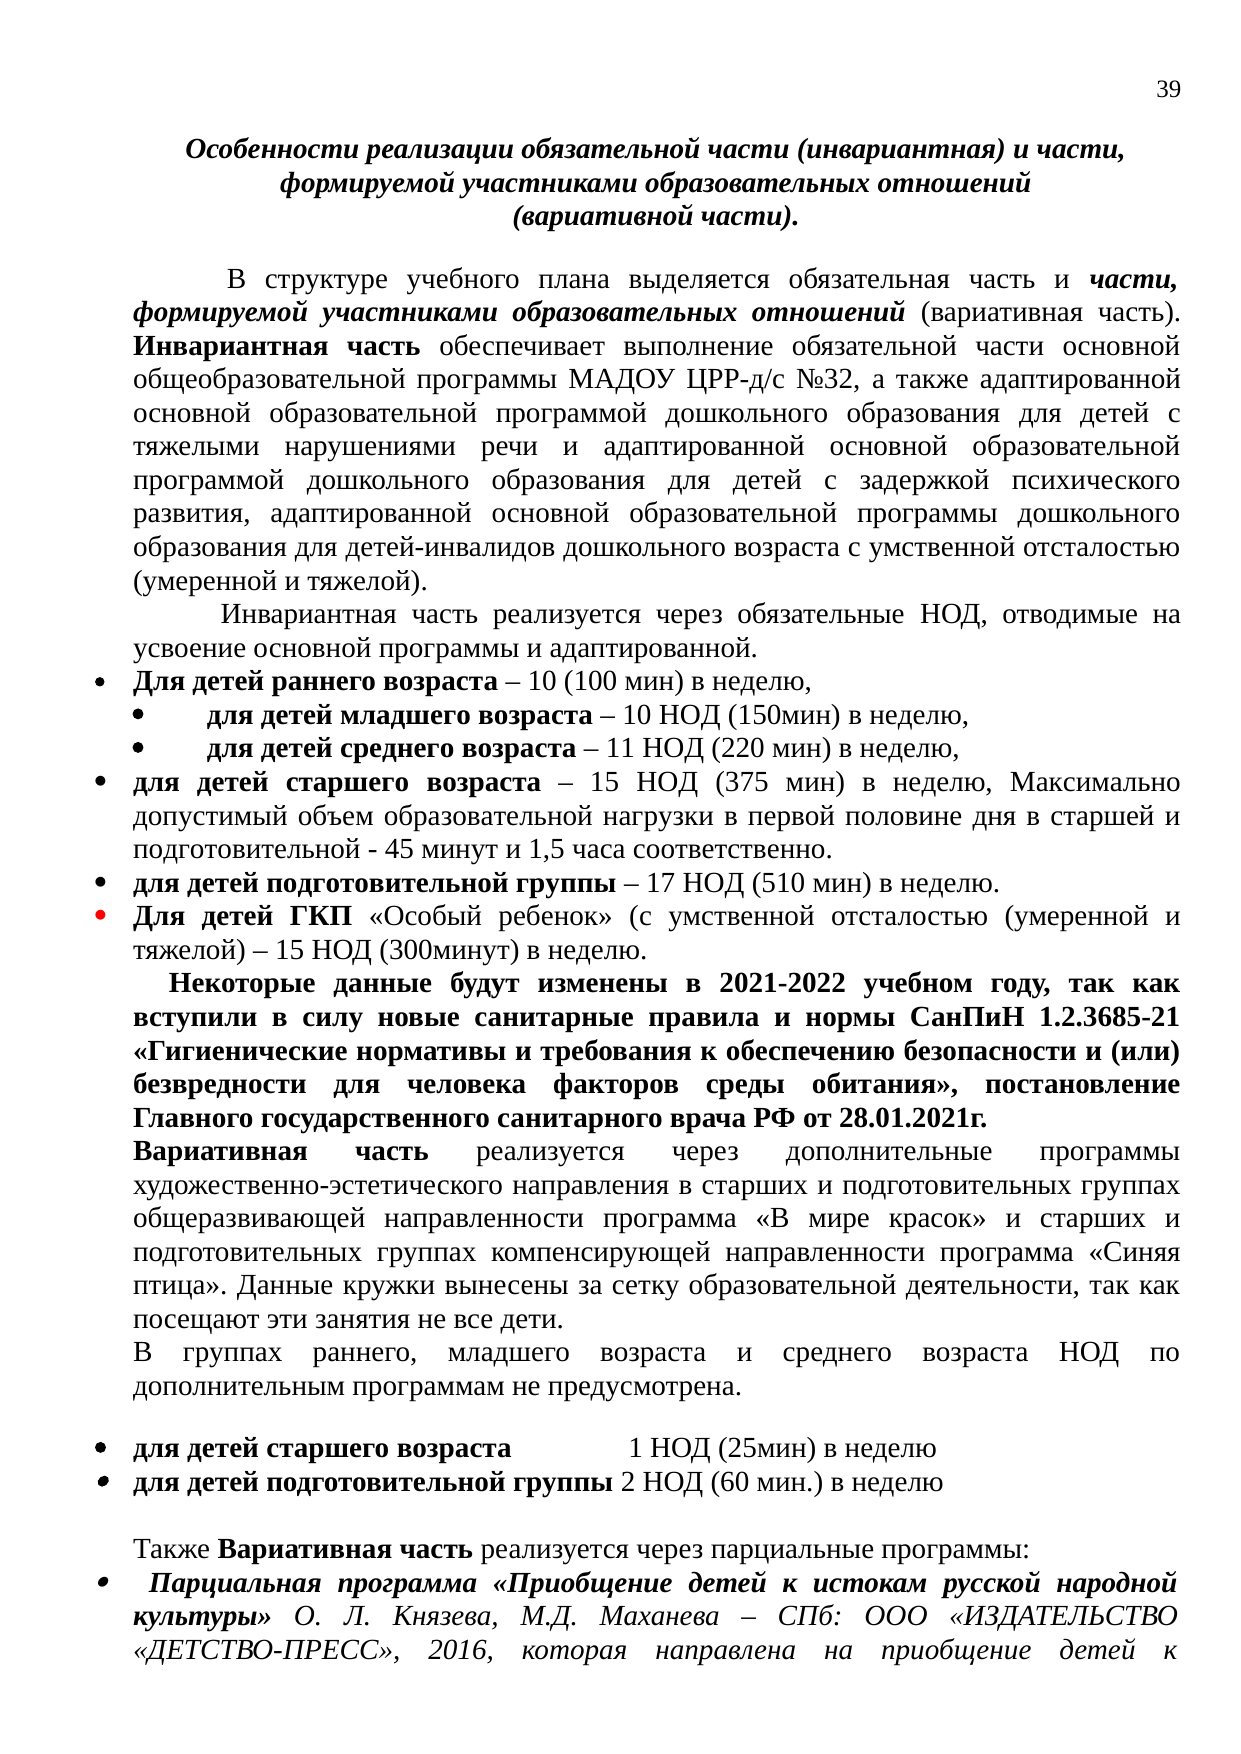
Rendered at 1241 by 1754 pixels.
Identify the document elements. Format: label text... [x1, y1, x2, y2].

list для детей младшего возраста – 10 НОД (150мин) в неделю, [133, 697, 1181, 730]
text Инвариантная часть реализуется через обязательные НОД, отводимые на усвоение основной программы и адаптированной. [133, 596, 1181, 663]
text Особенности реализации обязательной части (инвариантная) и части, формируемой участниками образовательных отношений [133, 131, 1181, 198]
text Также Вариативная часть реализуется через парциальные программы: [133, 1531, 1181, 1565]
text В структуре учебного плана выделяется обязательная часть и части, формируемой участниками образовательных отношений (вариативная часть). Инвариантная часть обеспечивает выполнение обязательной части основной общеобразовательной программы МАДОУ ЦРР-д/с №32, а также адаптированной основной образовательной программой дошкольного образования для детей с тяжелыми нарушениями речи и адаптированной основной образовательной программой дошкольного образования для детей с задержкой психического развития, адаптированной основной образовательной программы дошкольного образования для детей-инвалидов дошкольного возраста с умственной отсталостью (умеренной и тяжелой). [133, 261, 1181, 596]
text Вариативная часть реализуется через дополнительные программы художественно-эстетического направления в старших и подготовительных группах общеразвивающей направленности программа «В мире красок» и старших и подготовительных группах компенсирующей направленности программа «Синяя птица». Данные кружки вынесены за сетку образовательной деятельности, так как посещают эти занятия не все дети. [133, 1133, 1181, 1334]
list для детей старшего возраста – 15 НОД (375 мин) в неделю, Максимально допустимый объем образовательной нагрузки в первой половине дня в старшей и подготовительной - 45 минут и 1,5 часа соответственно. [95, 764, 1181, 865]
text (вариативной части). [133, 198, 1181, 232]
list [95, 1565, 1181, 1666]
text В группах раннего, младшего возраста и среднего возраста НОД по дополнительным программам не предусмотрена. [133, 1334, 1181, 1402]
list для детей подготовительной группы – 17 НОД (510 мин) в неделю. [95, 865, 1181, 898]
list для детей подготовительной группы 2 НОД (60 мин.) в неделю [95, 1464, 1181, 1498]
list для детей старшего возраста 1 НОД (25мин) в неделю [95, 1430, 1181, 1464]
text Некоторые данные будут изменены в 2021-2022 учебном году, так как вступили в силу новые санитарные правила и нормы СанПиН 1.2.3685-21 «Гигиенические нормативы и требования к обеспечению безопасности и (или) безвредности для человека факторов среды обитания», постановление Главного государственного санитарного врача РФ от 28.01.2021г. [133, 966, 1181, 1133]
list Для детей раннего возраста – 10 (100 мин) в неделю, [95, 663, 1181, 697]
list Для детей ГКП «Особый ребенок» (с умственной отсталостью (умеренной и тяжелой) – 15 НОД (300минут) в неделю. [95, 898, 1181, 966]
list для детей среднего возраста – 11 НОД (220 мин) в неделю, [133, 730, 1181, 764]
